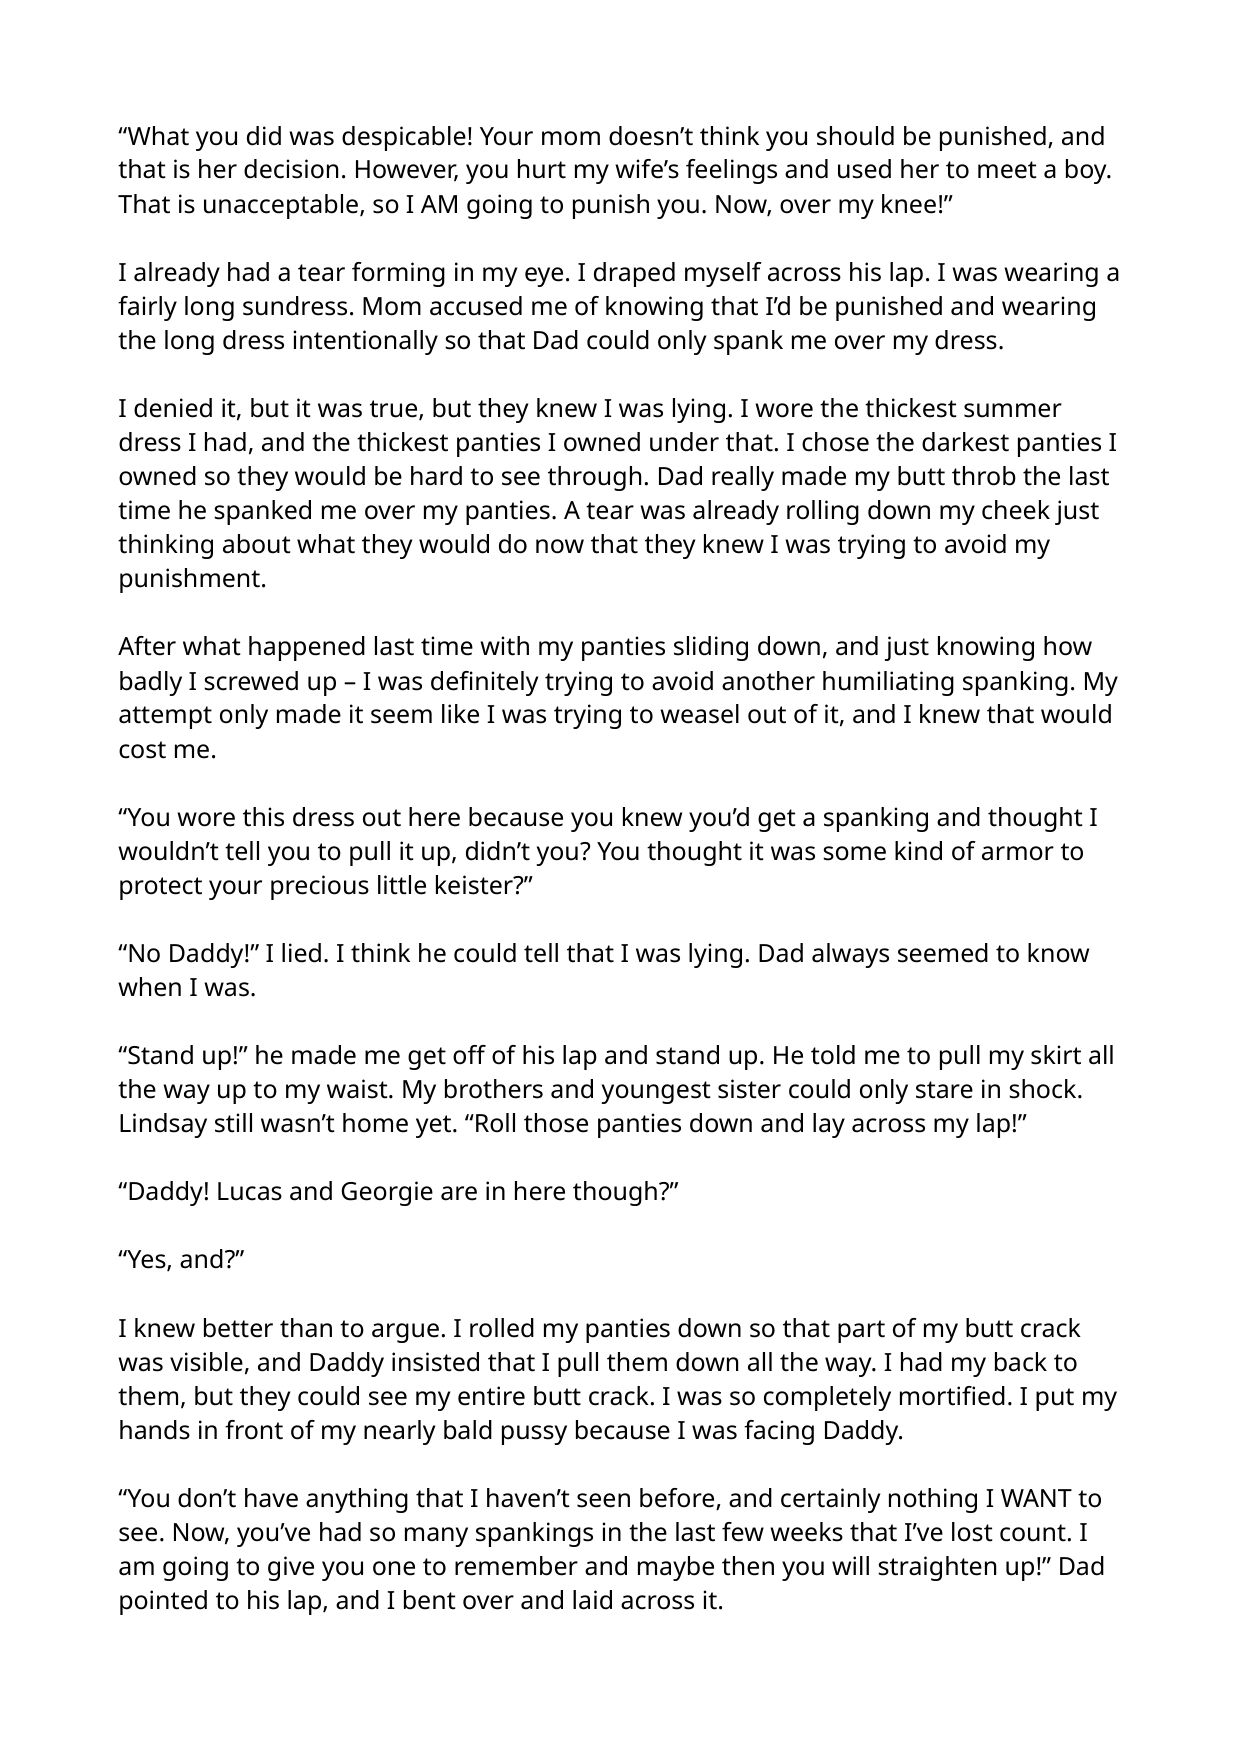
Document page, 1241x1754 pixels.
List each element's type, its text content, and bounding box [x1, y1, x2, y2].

text “Yes, and?” [118, 1242, 1122, 1276]
text I already had a tear forming in my eye. I draped myself across his lap. I was wearing a fairly long sundress. Mom accused me of knowing that I’d be punished and wearing the long dress intentionally so that Dad could only spank me over my dress. [118, 254, 1122, 357]
text “You wore this dress out here because you knew you’d get a spanking and thought I wouldn’t tell you to pull it up, didn’t you? You thought it was some kind of armor to protect your precious little keister?” [118, 799, 1122, 902]
text I knew better than to argue. I rolled my panties down so that part of my butt crack was visible, and Daddy insisted that I pull them down all the way. I had my back to them, but they could see my entire butt crack. I was so completely mortified. I put my hands in front of my nearly bald pussy because I was facing Daddy. [118, 1310, 1122, 1447]
text “Stand up!” he made me get off of his lap and stand up. He told me to pull my skirt all the way up to my waist. My brothers and youngest sister could only stare in shock. Lindsay still wasn’t home yet. “Roll those panties down and lay across my lap!” [118, 1038, 1122, 1140]
text “Daddy! Lucas and Georgie are in here though?” [118, 1174, 1122, 1208]
text “No Daddy!” I lied. I think he could tell that I was lying. Dad always seemed to know when I was. [118, 936, 1122, 1004]
text “What you did was despicable! Your mom doesn’t think you should be punished, and that is her decision. However, you hurt my wife’s feelings and used her to meet a boy. That is unacceptable, so I AM going to punish you. Now, over my knee!” [118, 118, 1122, 220]
text “You don’t have anything that I haven’t seen before, and certainly nothing I WANT to see. Now, you’ve had so many spankings in the last few weeks that I’ve lost count. I am going to give you one to remember and maybe then you will straighten up!” Dad pointed to his lap, and I bent over and laid across it. [118, 1481, 1122, 1617]
text After what happened last time with my panties sliding down, and just knowing how badly I screwed up – I was definitely trying to avoid another humiliating spanking. My attempt only made it seem like I was trying to weasel out of it, and I knew that would cost me. [118, 629, 1122, 765]
text I denied it, but it was true, but they knew I was lying. I wore the thickest summer dress I had, and the thickest panties I owned under that. I chose the darkest panties I owned so they would be hard to see through. Dad really made my butt throb the last time he spanked me over my panties. A tear was already rolling down my cheek just thinking about what they would do now that they knew I was trying to avoid my punishment. [118, 391, 1122, 595]
